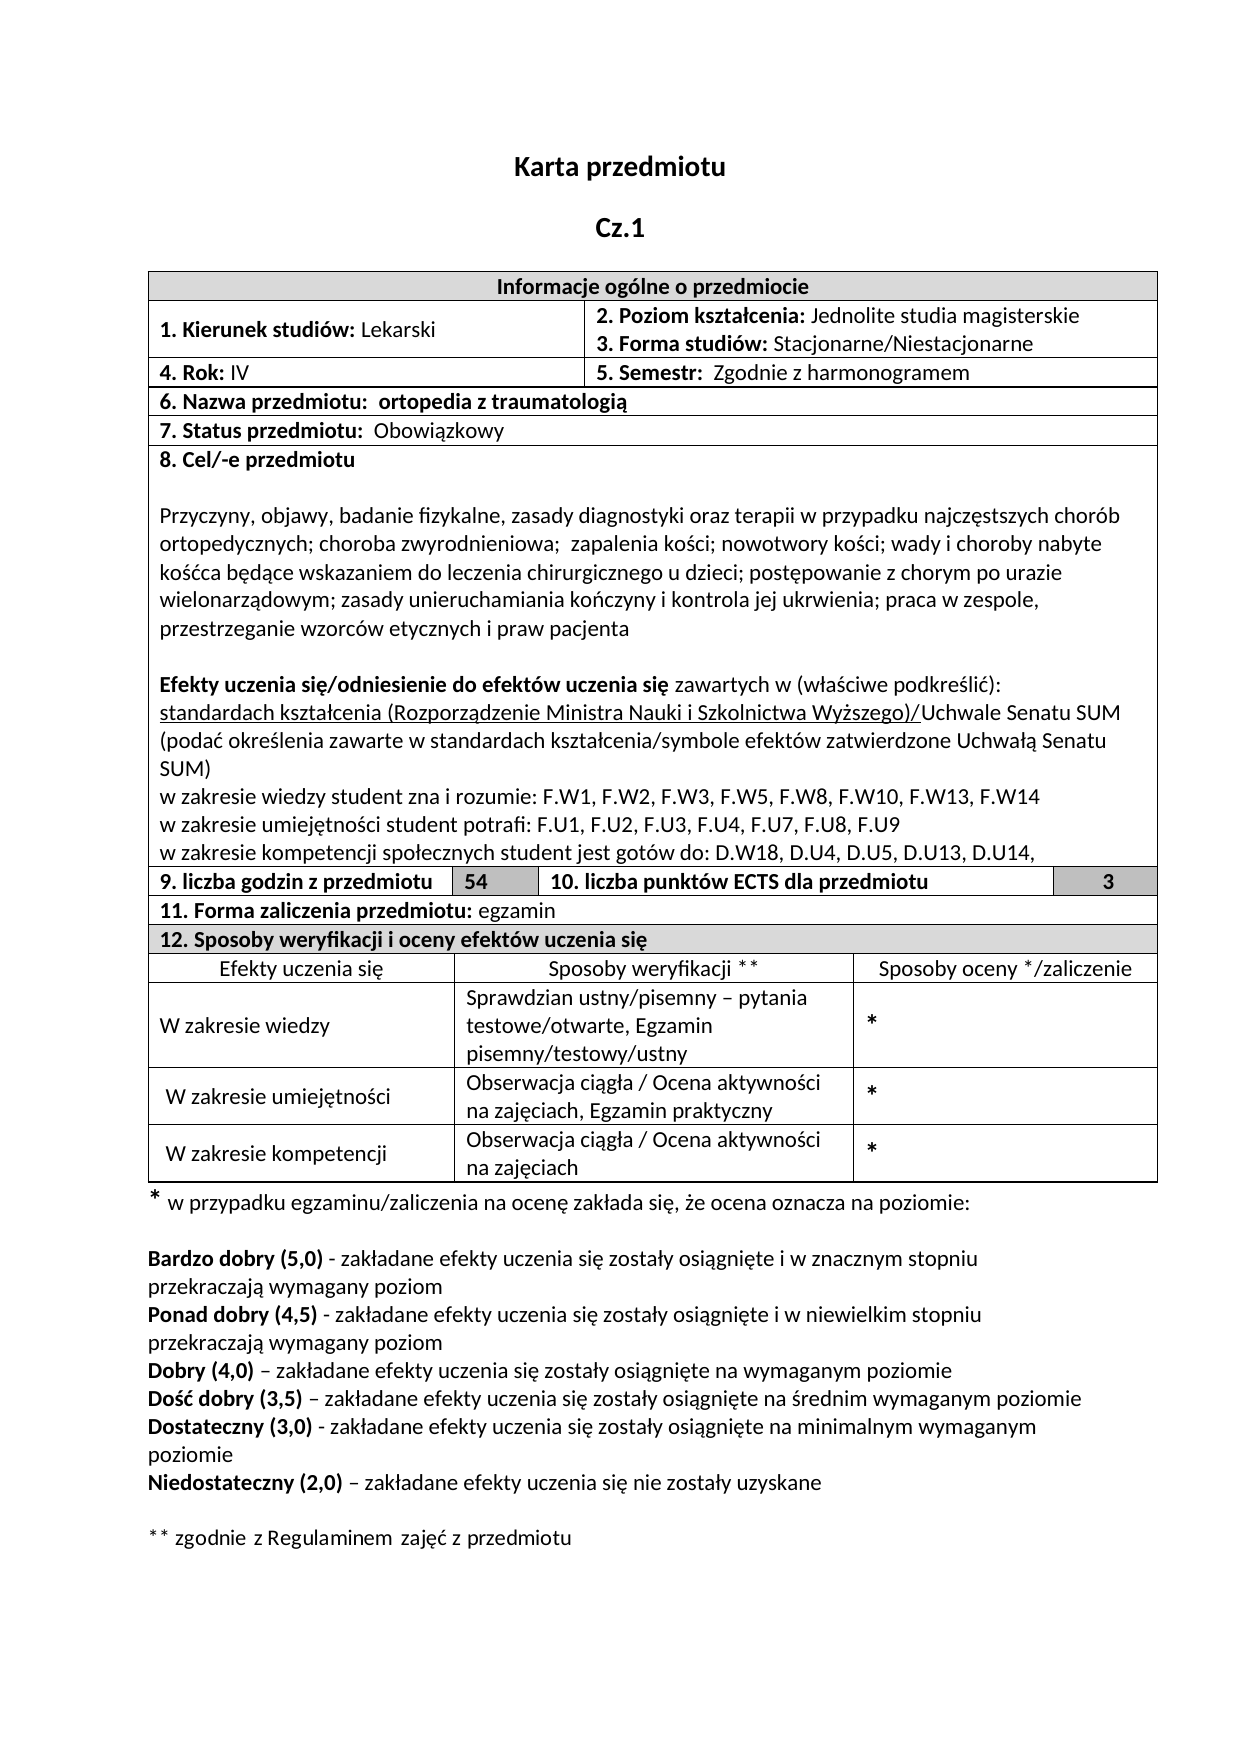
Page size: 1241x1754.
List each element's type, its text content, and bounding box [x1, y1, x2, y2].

table_header Informacje ogólne o przedmiocie [149, 272, 1157, 300]
text Bardzo dobry (5,0) - zakładane efekty uczenia się zostały osiągnięte i w znacznym stopniu przekraczają wymagany poziom [148, 1244, 1093, 1300]
table_cell Obserwacja ciągła / Ocena aktywności na zajęciach [455, 1125, 853, 1181]
table_cell 4. Rok: IV [149, 358, 584, 386]
text Cz.1 [148, 209, 1093, 245]
text Karta przedmiotu [148, 148, 1093, 183]
table_cell 11. Forma zaliczenia przedmiotu: egzamin [149, 896, 1157, 924]
text Dość dobry (3,5) – zakładane efekty uczenia się zostały osiągnięte na średnim wymaganym poziomie [148, 1384, 1093, 1412]
table_cell * [854, 1125, 1157, 1181]
text Dostateczny (3,0) - zakładane efekty uczenia się zostały osiągnięte na minimalnym wymaganym poziomie [148, 1412, 1093, 1468]
table_cell 2. Poziom kształcenia: Jednolite studia magisterskie 3. Forma studiów: Stacjonarne/Niestacjonarne [585, 301, 1157, 357]
table_cell 6. Nazwa przedmiotu: ortopedia z traumatologią [149, 388, 1157, 415]
table_cell Sposoby oceny */zaliczenie [854, 954, 1157, 982]
table_cell W zakresie wiedzy [149, 983, 454, 1067]
table_cell 9. liczba godzin z przedmiotu [149, 867, 452, 895]
text * w przypadku egzaminu/zaliczenia na ocenę zakłada się, że ocena oznacza na poziomie: [148, 1183, 1093, 1218]
table_cell Obserwacja ciągła / Ocena aktywności na zajęciach, Egzamin praktyczny [455, 1068, 853, 1124]
table_cell W zakresie kompetencji [149, 1125, 454, 1181]
text Ponad dobry (4,5) - zakładane efekty uczenia się zostały osiągnięte i w niewielkim stopniu przekraczają wymagany poziom [148, 1300, 1093, 1356]
table_cell 54 [453, 867, 538, 895]
table_cell W zakresie umiejętności [149, 1068, 454, 1124]
table_cell Sprawdzian ustny/pisemny – pytania testowe/otwarte, Egzamin pisemny/testowy/ustny [455, 983, 853, 1067]
table_cell 1. Kierunek studiów: Lekarski [149, 301, 584, 357]
table_cell 10. liczba punktów ECTS dla przedmiotu [539, 867, 1053, 895]
table_cell 12. Sposoby weryfikacji i oceny efektów uczenia się [149, 925, 1157, 953]
table_cell 3 [1054, 867, 1157, 895]
text Niedostateczny (2,0) – zakładane efekty uczenia się nie zostały uzyskane [148, 1468, 1093, 1496]
table_cell * [854, 983, 1157, 1067]
table_cell Efekty uczenia się [149, 954, 454, 982]
table_cell 8. Cel/-e przedmiotu [149, 446, 1157, 502]
table_cell Sposoby weryfikacji ** [455, 954, 853, 982]
table_cell 5. Semestr: Zgodnie z harmonogramem [585, 358, 1157, 386]
text Dobry (4,0) – zakładane efekty uczenia się zostały osiągnięte na wymaganym poziomie [148, 1356, 1093, 1384]
table_cell * [854, 1068, 1157, 1124]
table_cell Przyczyny, objawy, badanie fizykalne, zasady diagnostyki oraz terapii w przypadku najczęstszych chorób ortopedycznych; choroba zwyrodnieniowa; zapalenia kości; nowotwory kości; wady i choroby nabyte kośćca będące wskazaniem do leczenia chirurgicznego u dzieci; postępowanie z chorym po urazie wielonarządowym; zasady unieruchamiania kończyny i kontrola jej ukrwienia; praca w zespole, przestrzeganie wzorców etycznych i praw pacjenta Efekty uczenia się/odniesienie do efektów uczenia się zawartych w (właściwe podkreślić): standardach kształcenia (Rozporządzenie Ministra Nauki i Szkolnictwa Wyższego)/Uchwale Senatu SUM (podać określenia zawarte w standardach kształcenia/symbole efektów zatwierdzone Uchwałą Senatu SUM) w zakresie wiedzy student zna i rozumie: F.W1, F.W2, F.W3, F.W5, F.W8, F.W10, F.W13, F.W14 w zakresie umiejętności student potrafi: F.U1, F.U2, F.U3, F.U4, F.U7, F.U8, F.U9 w zakresie kompetencji społecznych student jest gotów do: D.W18, D.U4, D.U5, D.U13, D.U14, [149, 502, 1157, 866]
table_cell 7. Status przedmiotu: Obowiązkowy [149, 416, 1157, 444]
